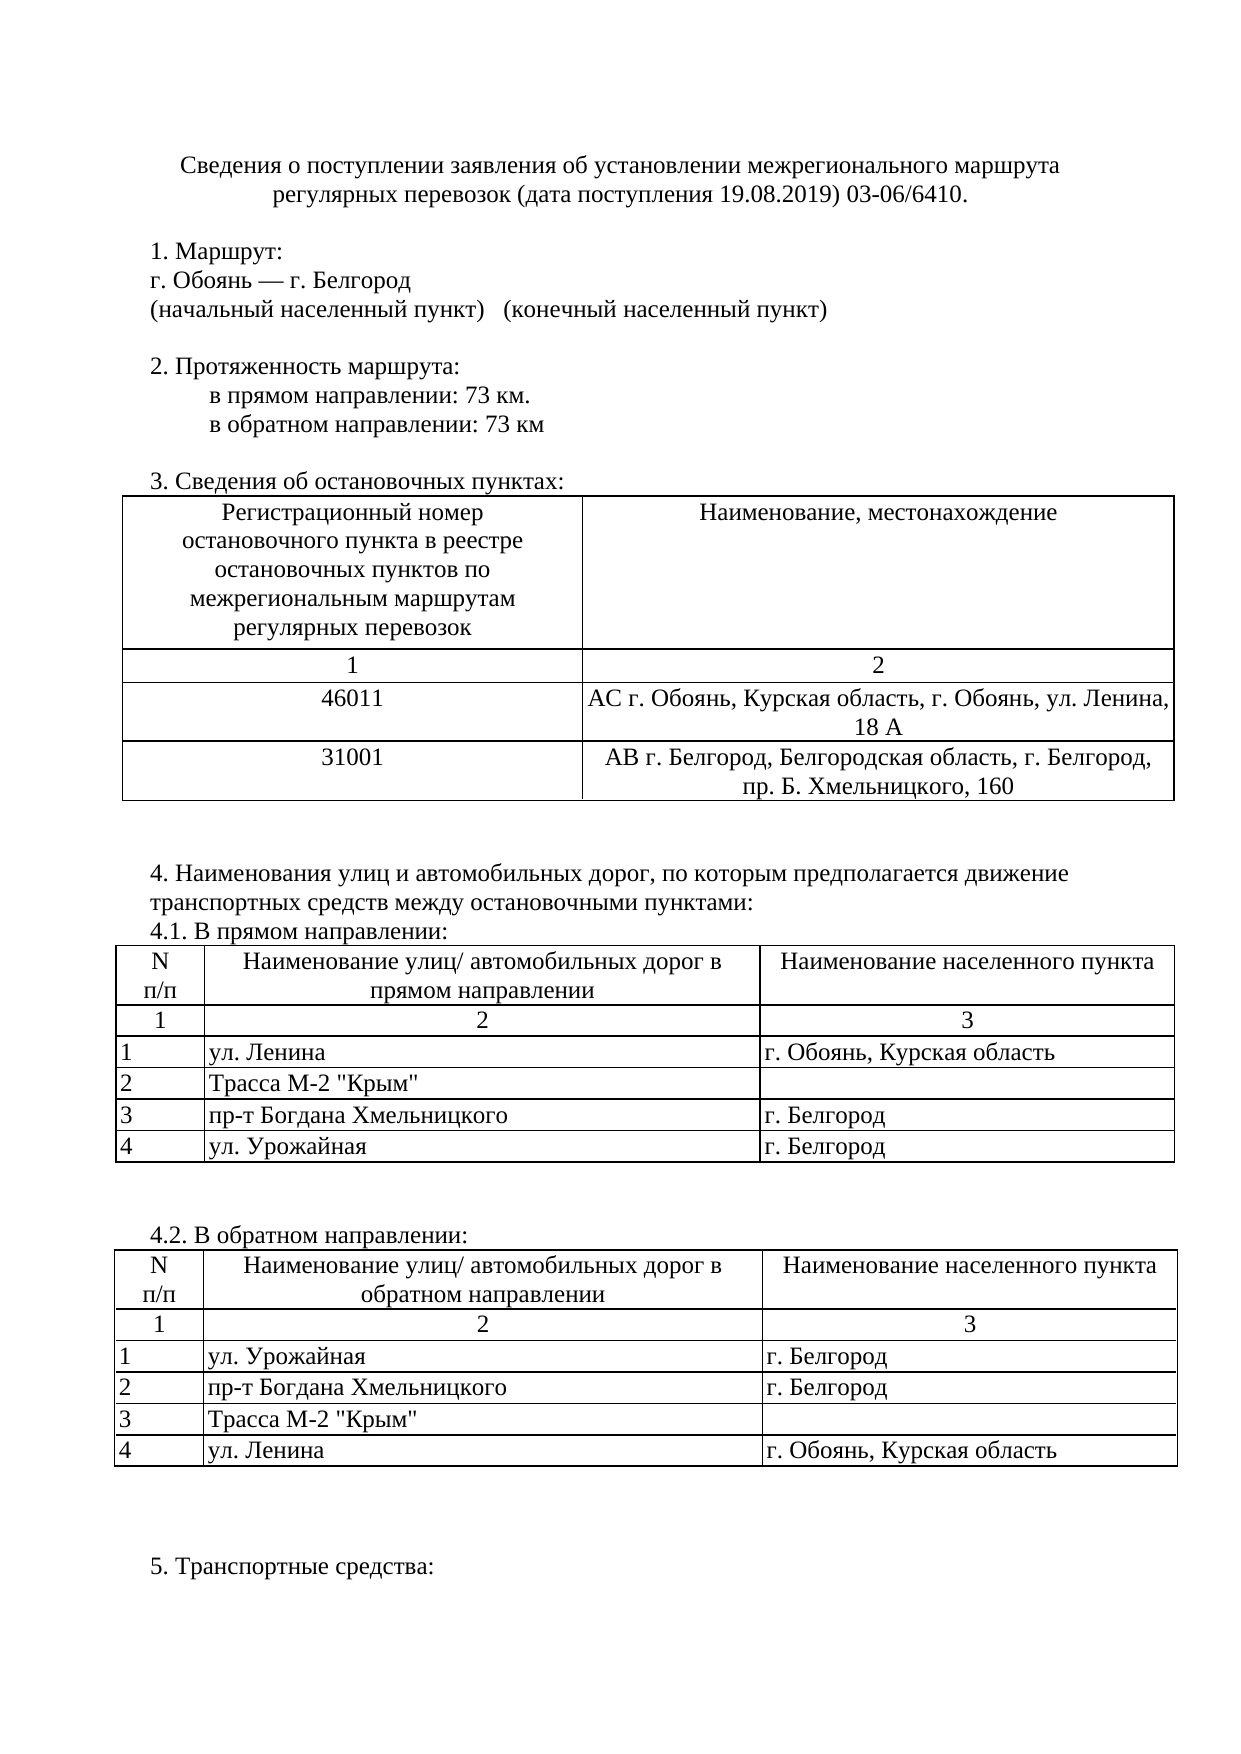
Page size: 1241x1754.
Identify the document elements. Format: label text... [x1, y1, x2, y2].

text 1. Маршрут: [150, 236, 1090, 265]
text в обратном направлении: 73 км [150, 409, 1090, 437]
table_header Наименование улиц/ автомобильных дорог в обратном направлении [204, 1251, 762, 1308]
text 5. Транспортные средства: [150, 1551, 1090, 1579]
table_header Наименование улиц/ автомобильных дорог в прямом направлении [205, 946, 759, 1004]
text 3. Сведения об остановочных пунктах: [150, 466, 1090, 495]
table_cell 3 [761, 1006, 1174, 1035]
table_header N п/п [117, 946, 204, 1004]
table_cell 1 [115, 1341, 203, 1371]
text (начальный населенный пункт) (конечный населенный пункт) [150, 294, 1090, 322]
table_header Наименование населенного пункта [761, 946, 1174, 1004]
table_header N п/п [115, 1251, 203, 1308]
text г. Обоянь — г. Белгород [150, 265, 1090, 294]
table_cell 1 [117, 1037, 204, 1067]
table_cell АС г. Обоянь, Курская область, г. Обоянь, ул. Ленина, 18 А [583, 683, 1173, 740]
text 4.1. В прямом направлении: [150, 916, 1090, 945]
table_cell [763, 1403, 1177, 1434]
table_cell г. Белгород [763, 1340, 1177, 1371]
table_cell г. Белгород [763, 1371, 1177, 1402]
text Сведения о поступлении заявления об установлении межрегионального маршрута регулярных перевозок (дата поступления 19.08.2019) 03-06/6410. [150, 150, 1090, 207]
table_cell 1 [115, 1309, 203, 1339]
table_cell 31001 [123, 742, 582, 799]
table_cell АВ г. Белгород, Белгородская область, г. Белгород, пр. Б. Хмельницкого, 160 [583, 742, 1173, 799]
table_cell 1 [117, 1006, 204, 1035]
table_cell г. Белгород [761, 1100, 1174, 1130]
table_cell Трасса М-2 "Крым" [205, 1068, 759, 1098]
table_cell 3 [115, 1404, 203, 1434]
table_header Наименование населенного пункта [763, 1251, 1177, 1308]
text 4. Наименования улиц и автомобильных дорог, по которым предполагается движение транспортных средств между остановочными пунктами: [150, 858, 1090, 916]
table_cell пр-т Богдана Хмельницкого [204, 1373, 762, 1402]
text 2. Протяженность маршрута: [150, 351, 1090, 380]
table_cell г. Обоянь, Курская область [761, 1037, 1174, 1067]
text в прямом направлении: 73 км. [150, 380, 1090, 409]
table_cell 2 [205, 1006, 759, 1035]
table_cell пр-т Богдана Хмельницкого [205, 1100, 759, 1130]
text 4.2. В обратном направлении: [150, 1220, 1090, 1249]
table_cell 2 [583, 650, 1173, 681]
table_cell 4 [117, 1131, 204, 1161]
table_cell ул. Ленина [204, 1436, 762, 1465]
table_cell 46011 [123, 683, 582, 740]
table_cell ул. Ленина [205, 1037, 759, 1067]
table_cell 2 [204, 1310, 762, 1339]
table_cell 3 [763, 1308, 1177, 1339]
table_cell Трасса М-2 "Крым" [204, 1404, 762, 1434]
table_cell г. Белгород [761, 1131, 1174, 1161]
table_cell 1 [123, 650, 582, 681]
table_header Регистрационный номер остановочного пункта в реестре остановочных пунктов по межрегиональным маршрутам регулярных перевозок [123, 497, 582, 648]
table_cell 4 [115, 1435, 203, 1465]
table_header Наименование, местонахождение [583, 497, 1173, 648]
table_cell 2 [115, 1372, 203, 1402]
table_cell 2 [117, 1068, 204, 1098]
table_cell 3 [117, 1100, 204, 1130]
table_cell ул. Урожайная [205, 1131, 759, 1161]
table_cell г. Обоянь, Курская область [763, 1434, 1177, 1465]
table_cell ул. Урожайная [204, 1341, 762, 1371]
table_cell [761, 1068, 1174, 1098]
